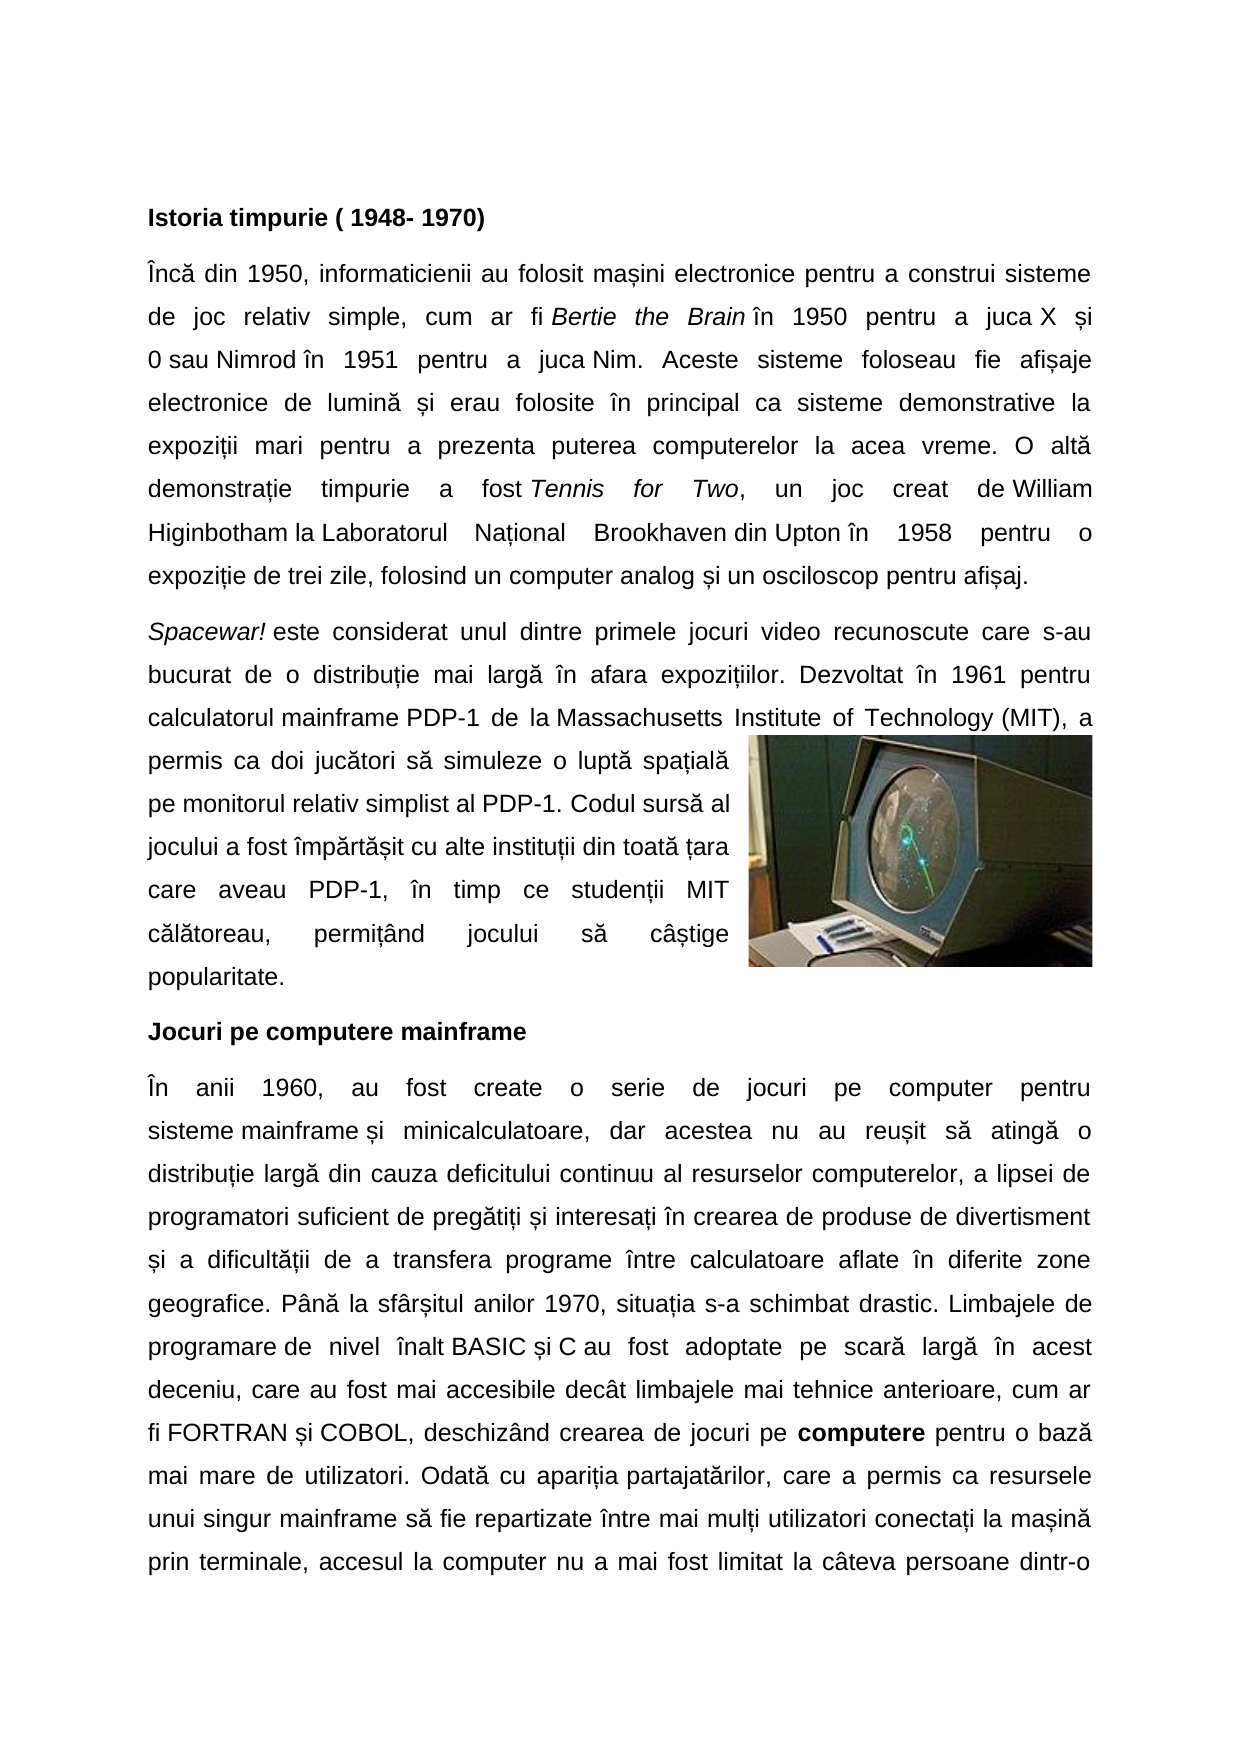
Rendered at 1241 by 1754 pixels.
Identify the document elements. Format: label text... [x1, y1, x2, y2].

text Încă din 1950, informaticienii au folosit mașini electronice pentru a construi sisteme de joc relativ simple, cum ar fi Bertie the Brain în 1950 pentru a juca X și 0 sau Nimrod⁠ în 1951 pentru a juca Nim⁠. Aceste sisteme foloseau fie afișaje electronice de lumină și erau folosite în principal ca sisteme demonstrative la expoziții mari pentru a prezenta puterea computerelor la acea vreme. O altă demonstrație timpurie a fost Tennis for Two, un joc creat de William Higinbotham⁠ la Laboratorul Național Brookhaven⁠ din Upton⁠ în 1958 pentru o expoziție de trei zile, folosind un computer analog și un osciloscop pentru afișaj. [148, 259, 1093, 590]
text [148, 1073, 1093, 1576]
text Jocuri pe computere mainframe [148, 1017, 1093, 1046]
picture [748, 735, 1093, 967]
text Istoria timpurie ( 1948- 1970) [148, 203, 1093, 232]
text Spacewar! este considerat unul dintre primele jocuri video recunoscute care s-au bucurat de o distribuție mai largă în afara expozițiilor. Dezvoltat în 1961 pentru calculatorul mainframe PDP-1⁠ de la Massachusetts Institute of Technology (MIT), a permis ca doi jucători să simuleze o luptă spațială pe monitorul relativ simplist al PDP-1. Codul sursă al jocului a fost împărtășit cu alte instituții din toată țara care aveau PDP-1, în timp ce studenții MIT călătoreau, permițând jocului să câștige popularitate. [148, 617, 1093, 991]
